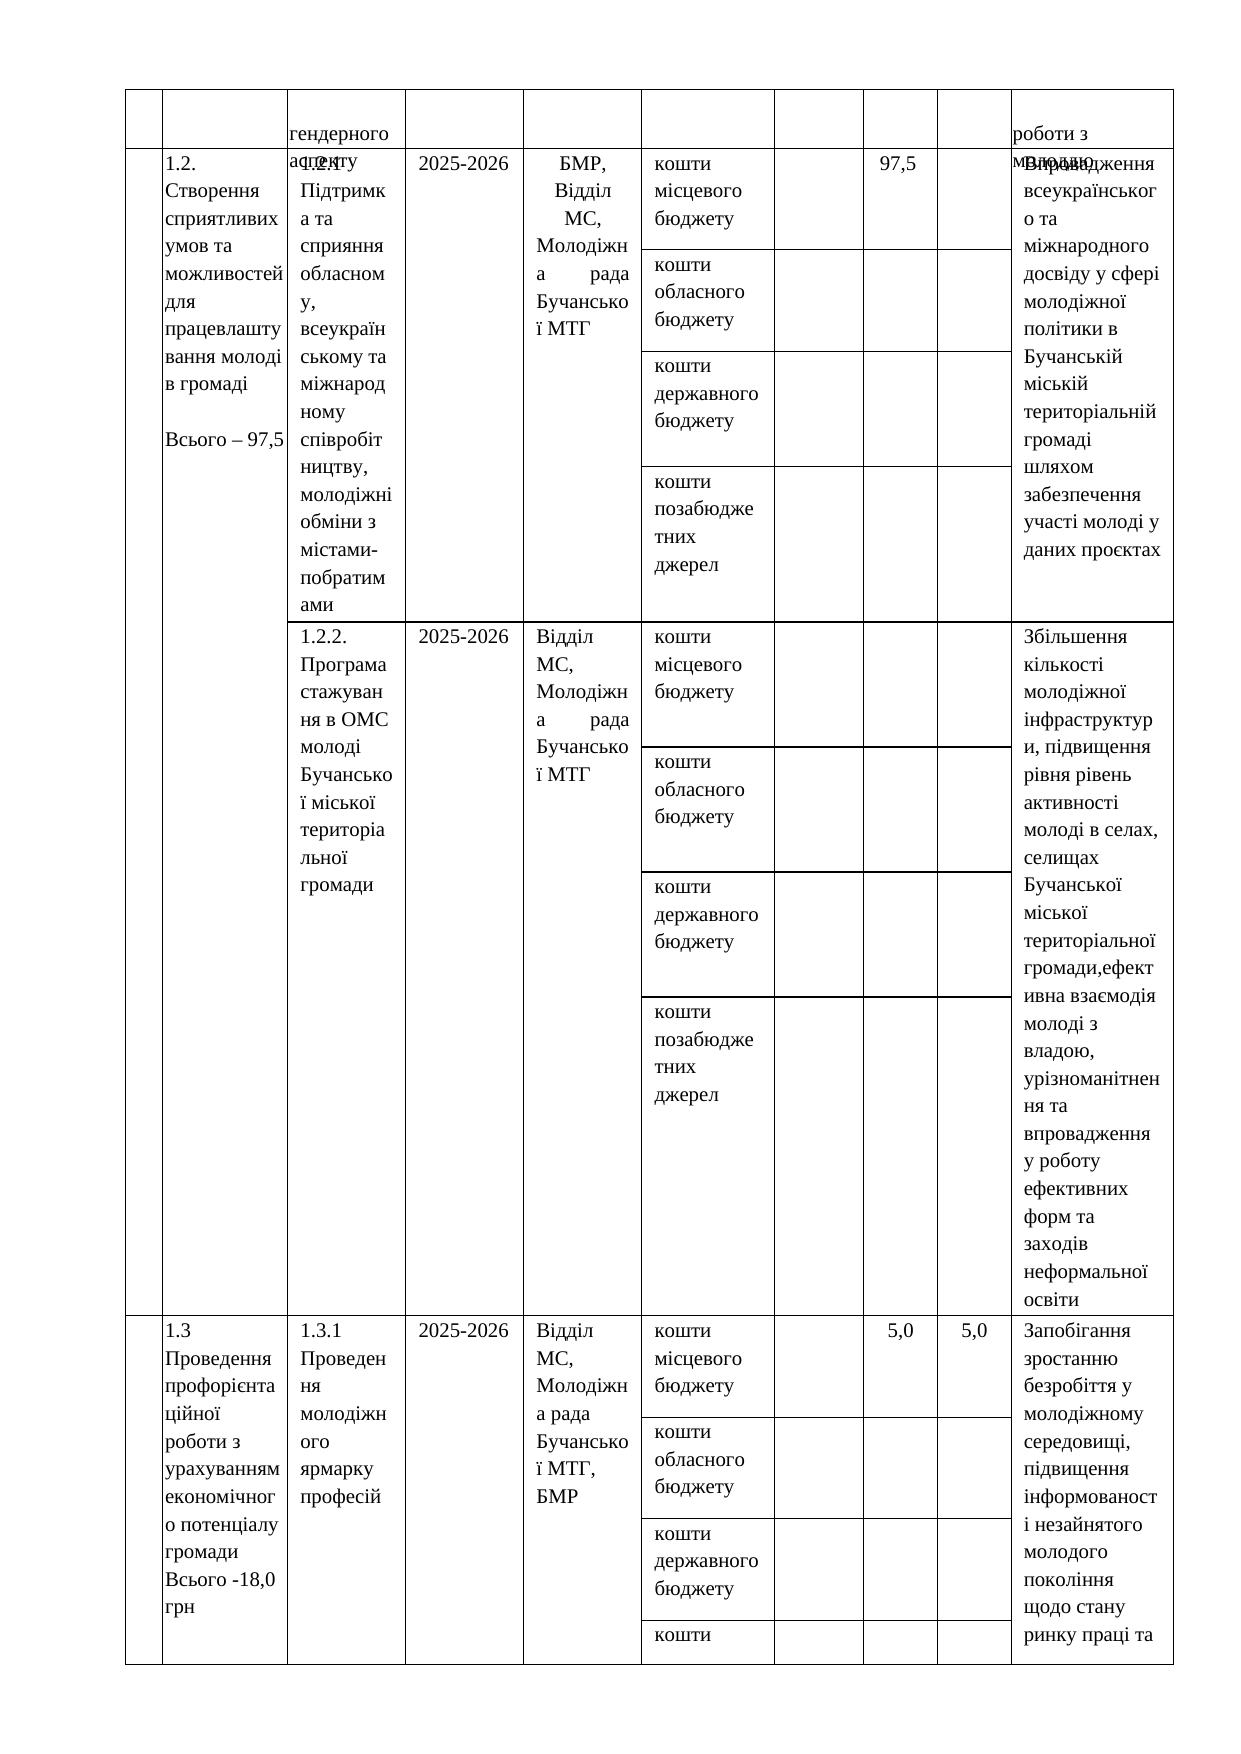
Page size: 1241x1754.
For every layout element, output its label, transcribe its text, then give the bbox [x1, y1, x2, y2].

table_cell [642, 1621, 774, 1664]
table_cell [864, 352, 937, 466]
table_cell [938, 998, 1011, 1315]
table_cell кошти державного бюджету [642, 873, 774, 996]
table_cell [775, 90, 863, 147]
table_cell [864, 250, 937, 351]
table_cell [938, 1519, 1011, 1620]
table_cell 2025-2026 [406, 149, 523, 621]
table_cell кошти місцевого бюджету [642, 623, 774, 746]
table_cell [938, 1621, 1011, 1664]
table_cell 1.2.1 Підтримка та сприяння обласному, всеукраїнському та міжнародному співробітництву, молодіжні обміни з містами-побратимами [288, 149, 405, 621]
table_cell [775, 149, 863, 249]
table_cell [938, 623, 1011, 746]
table_cell [938, 873, 1011, 996]
table_cell 97,5 [864, 149, 937, 249]
table_cell 1.2.2. Програма стажування в ОМС молоді Бучанської міської територіальної громади [288, 623, 405, 1315]
table_cell Запобігання зростанню безробіття у молодіжному середовищі, підвищення інформованості незайнятого молодого покоління щодо стану ринку праці та його потреб, можливостей державної служби зайнятості [1012, 1316, 1173, 1664]
table_cell [775, 998, 863, 1315]
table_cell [642, 90, 774, 147]
table_cell 5,0 [938, 1316, 1011, 1417]
table_cell кошти державного бюджету [642, 352, 774, 466]
table_cell 1.3.1 Проведення молодіжного ярмарку професій [288, 1316, 405, 1664]
table_cell [864, 1621, 937, 1664]
table_cell [938, 1418, 1011, 1518]
table_cell [938, 467, 1011, 621]
table_cell [775, 352, 863, 466]
table_cell [775, 748, 863, 871]
table_cell Відділ МС, Молодіжна рада Бучанської МТГ, БМР [524, 1316, 641, 1664]
table_cell кошти позабюджетних джерел [642, 467, 774, 621]
table_cell [864, 623, 937, 746]
table_cell [938, 352, 1011, 466]
table_cell [864, 998, 937, 1315]
table_cell [775, 1418, 863, 1518]
table_cell кошти місцевого бюджету [642, 1316, 774, 1417]
table_cell [864, 748, 937, 871]
table_cell кошти обласного бюджету [642, 250, 774, 351]
table_cell кошти місцевого бюджету [642, 149, 774, 249]
table_cell 2025-2026 [406, 623, 523, 1315]
table_cell [775, 1519, 863, 1620]
table_cell [938, 149, 1011, 249]
table_cell [938, 90, 1011, 147]
table_cell [775, 873, 863, 996]
table_cell 1.3 Проведення профорієнтаційної роботи з урахуванням економічного потенціалу громади Всього -18,0 грн [163, 1316, 287, 1664]
table_cell [864, 1519, 937, 1620]
table_cell [775, 467, 863, 621]
table_cell кошти державного бюджету [642, 1519, 774, 1620]
table_cell БМР, Відділ МС, Молодіжна рада Бучанської МТГ [524, 149, 641, 621]
table_cell [938, 250, 1011, 351]
table_cell [775, 1621, 863, 1664]
table_cell 2025-2026 [406, 1316, 523, 1664]
table_cell [938, 748, 1011, 871]
table_cell [864, 873, 937, 996]
table_cell 1.2. Створення сприятливих умов та можливостей для працевлаштування молоді в громаді Всього – 97,5 [163, 149, 287, 1315]
table_cell кошти обласного бюджету [642, 1418, 774, 1518]
table_cell [126, 149, 162, 1315]
table_cell кошти позабюджетних джерел [642, 998, 774, 1315]
table_cell Відділ МС, Молодіжна рада Бучанської МТГ [524, 623, 641, 1315]
table_cell [775, 250, 863, 351]
table_cell кошти обласного бюджету [642, 748, 774, 871]
table_cell [864, 1418, 937, 1518]
table_cell Збільшення кількості молодіжної інфраструктури, підвищення рівня рівень активності молоді в селах, селищах Бучанської міської територіальної громади,ефективна взаємодія молоді з владою, урізноманітнення та впровадження у роботу ефективних форм та заходів неформальної освіти [1012, 623, 1173, 1315]
table_cell [775, 623, 863, 746]
table_cell [864, 467, 937, 621]
table_cell Впровадження всеукраїнського та міжнародного досвіду у сфері молодіжної політики в Бучанській міській територіальній громаді шляхом забезпечення участі молоді у даних проєктах [1012, 149, 1173, 621]
table_cell [864, 90, 937, 147]
table_cell [775, 1316, 863, 1417]
table_cell 5,0 [864, 1316, 937, 1417]
table_cell [126, 1316, 162, 1664]
